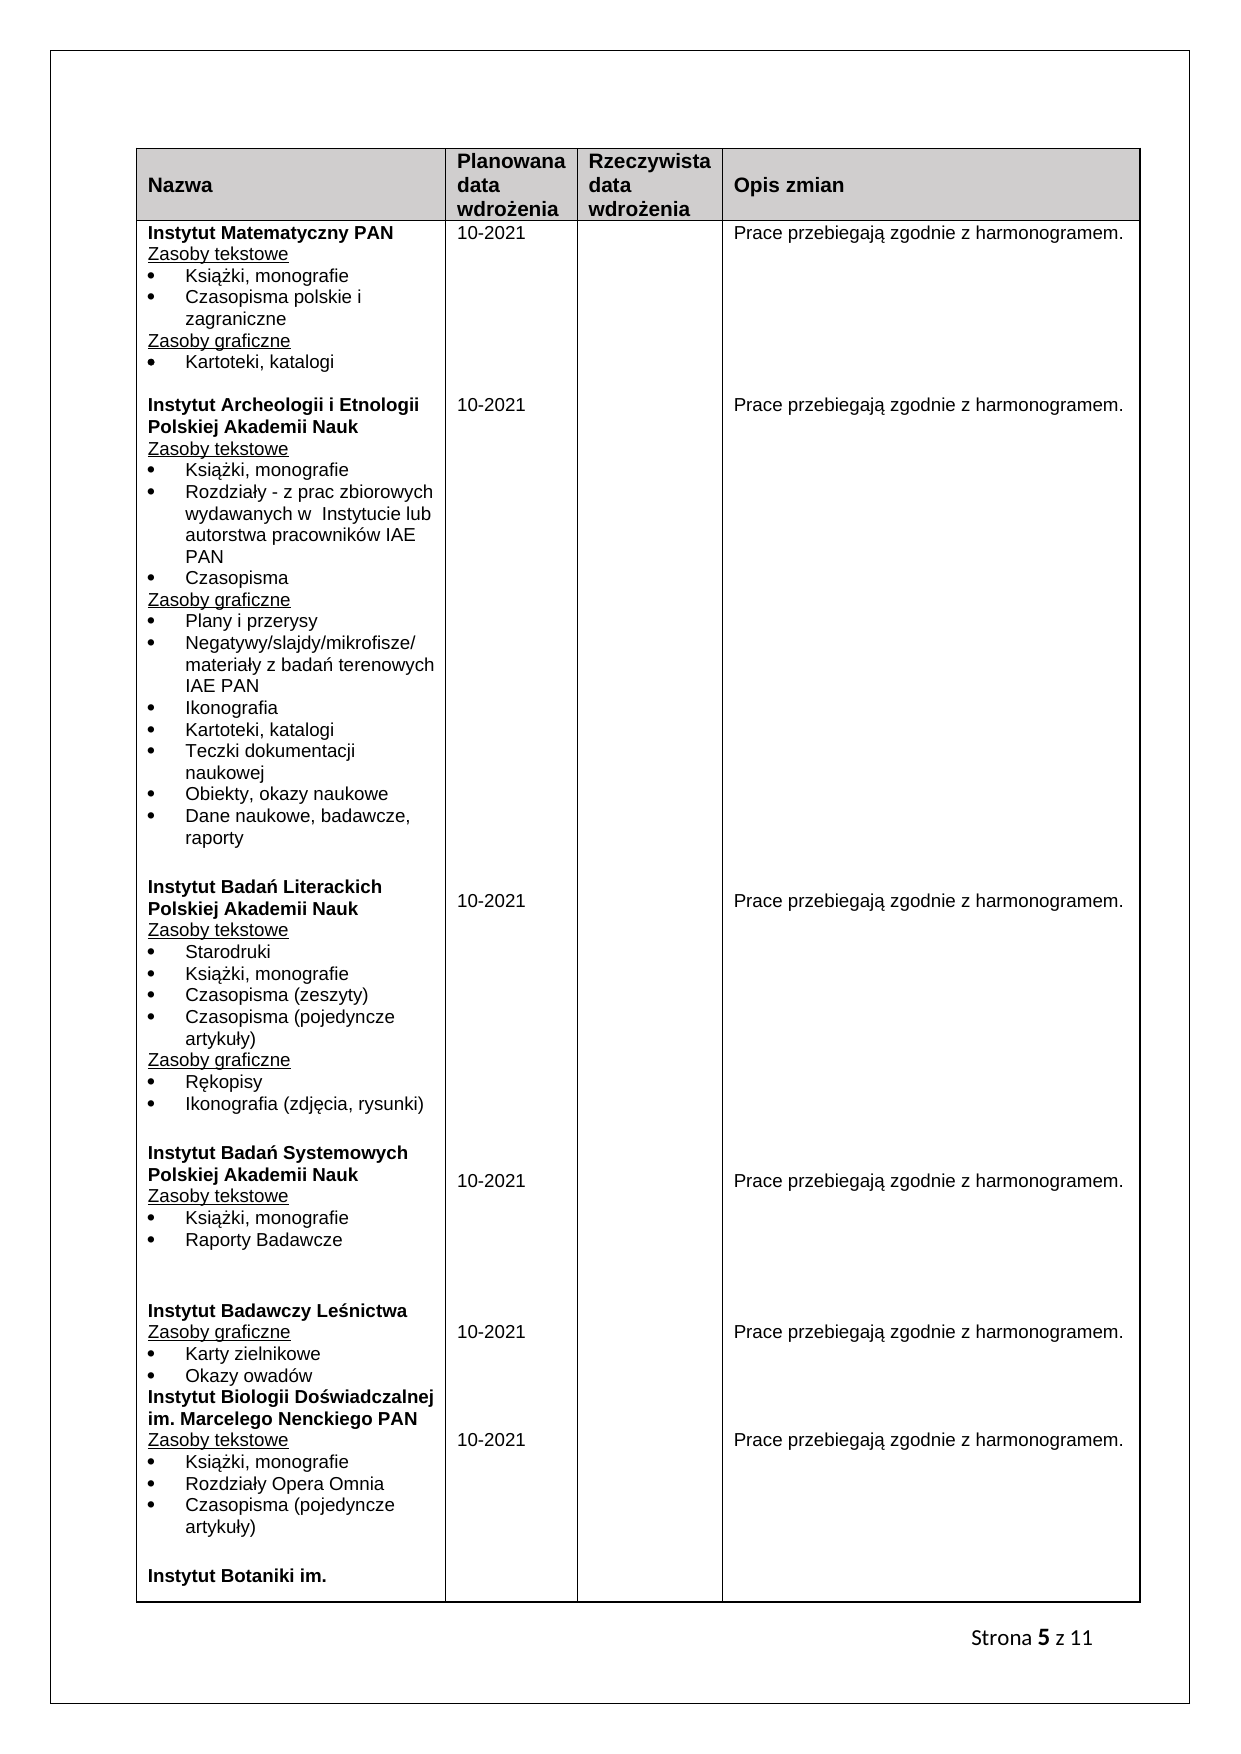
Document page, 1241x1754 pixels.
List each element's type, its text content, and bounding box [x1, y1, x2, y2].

table_header Planowana data wdrożenia [446, 149, 577, 220]
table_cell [137, 221, 445, 1601]
table_header Nazwa [137, 149, 445, 220]
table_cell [723, 221, 1139, 1601]
table_cell [578, 221, 722, 1601]
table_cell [446, 221, 577, 1601]
table_header Opis zmian [723, 149, 1139, 220]
table_header Rzeczywista data wdrożenia [578, 149, 722, 220]
